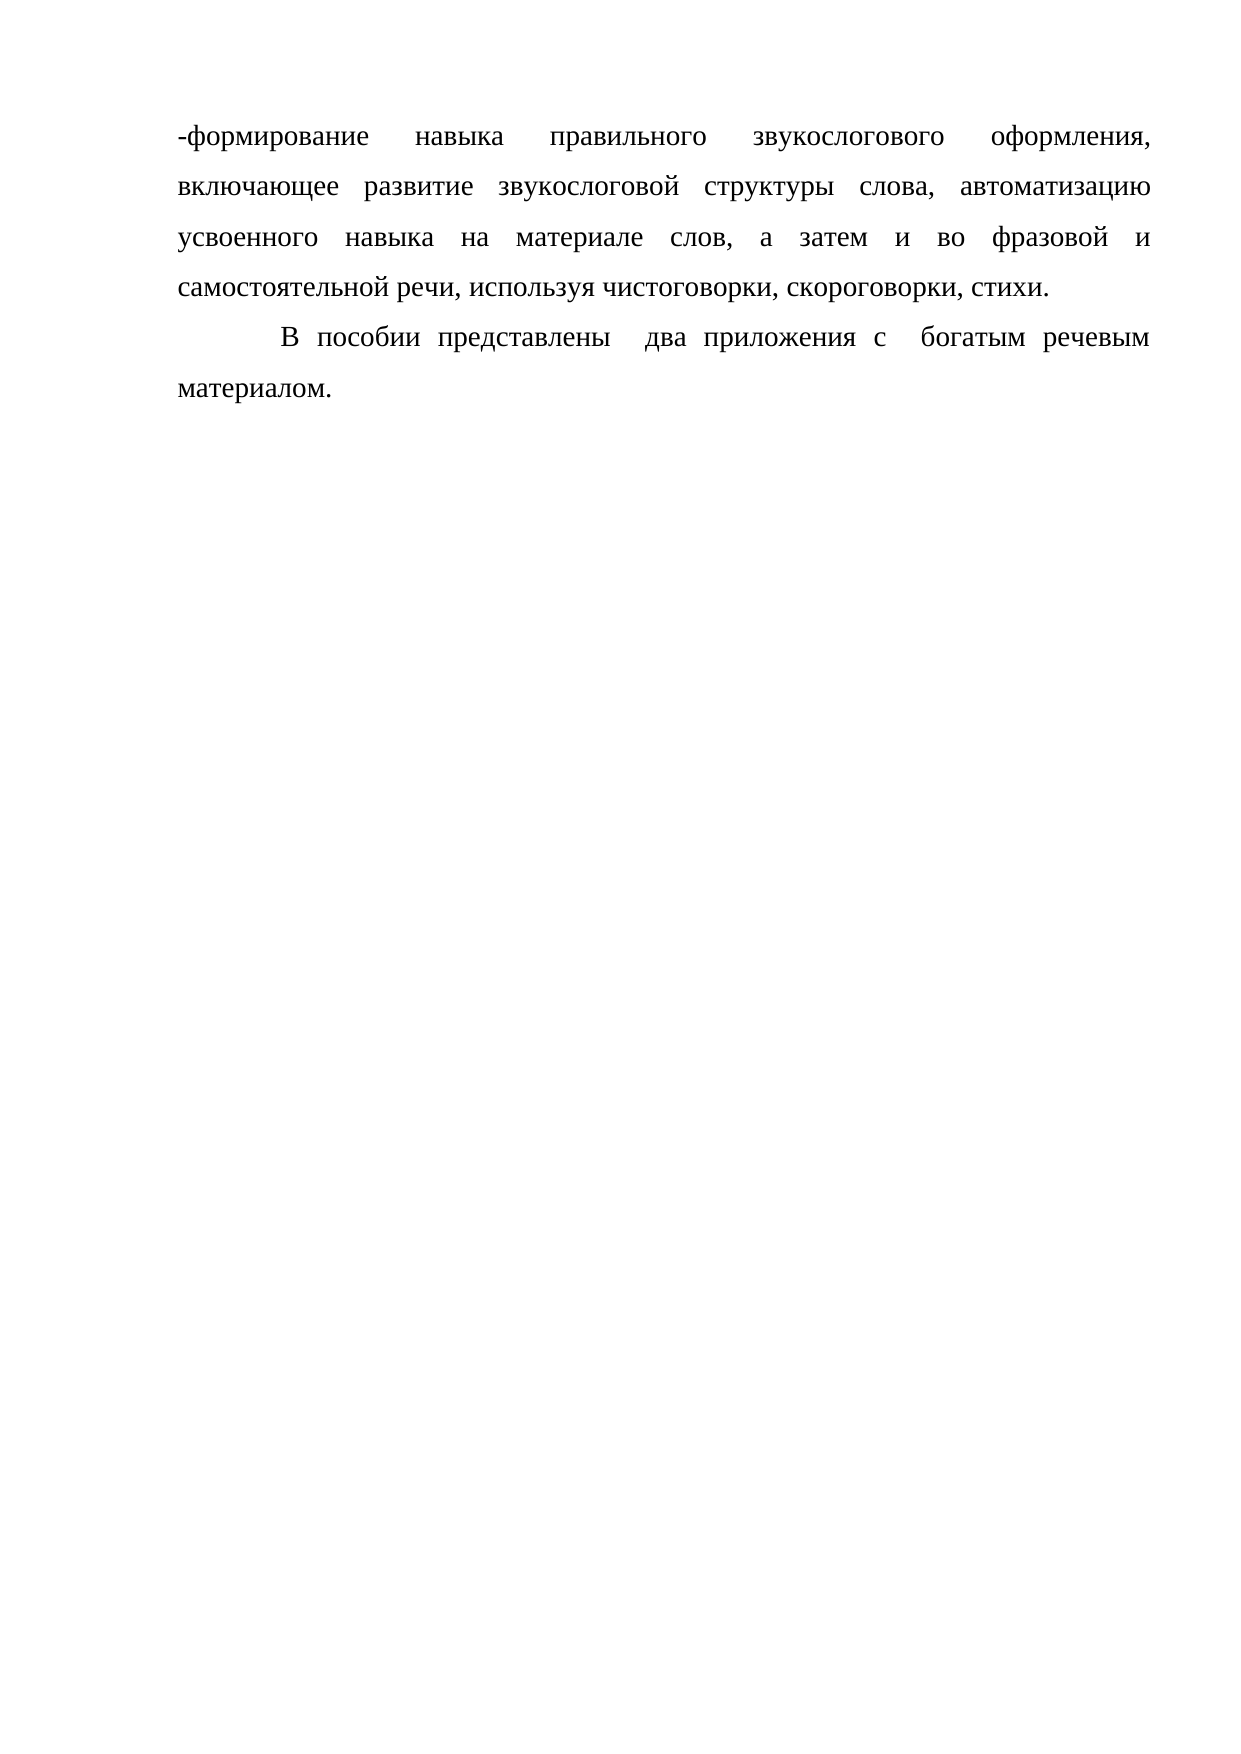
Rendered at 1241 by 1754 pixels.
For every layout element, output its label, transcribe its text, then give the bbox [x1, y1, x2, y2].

text В пособии представлены два приложения с богатым речевым материалом. [177, 319, 1152, 403]
text -формирование навыка правильного звукослогового оформления, включающее развитие звукослоговой структуры слова, автоматизацию усвоенного навыка на материале слов, а затем и во фразовой и самостоятельной речи, используя чистоговорки, скороговорки, стихи. [177, 118, 1152, 303]
